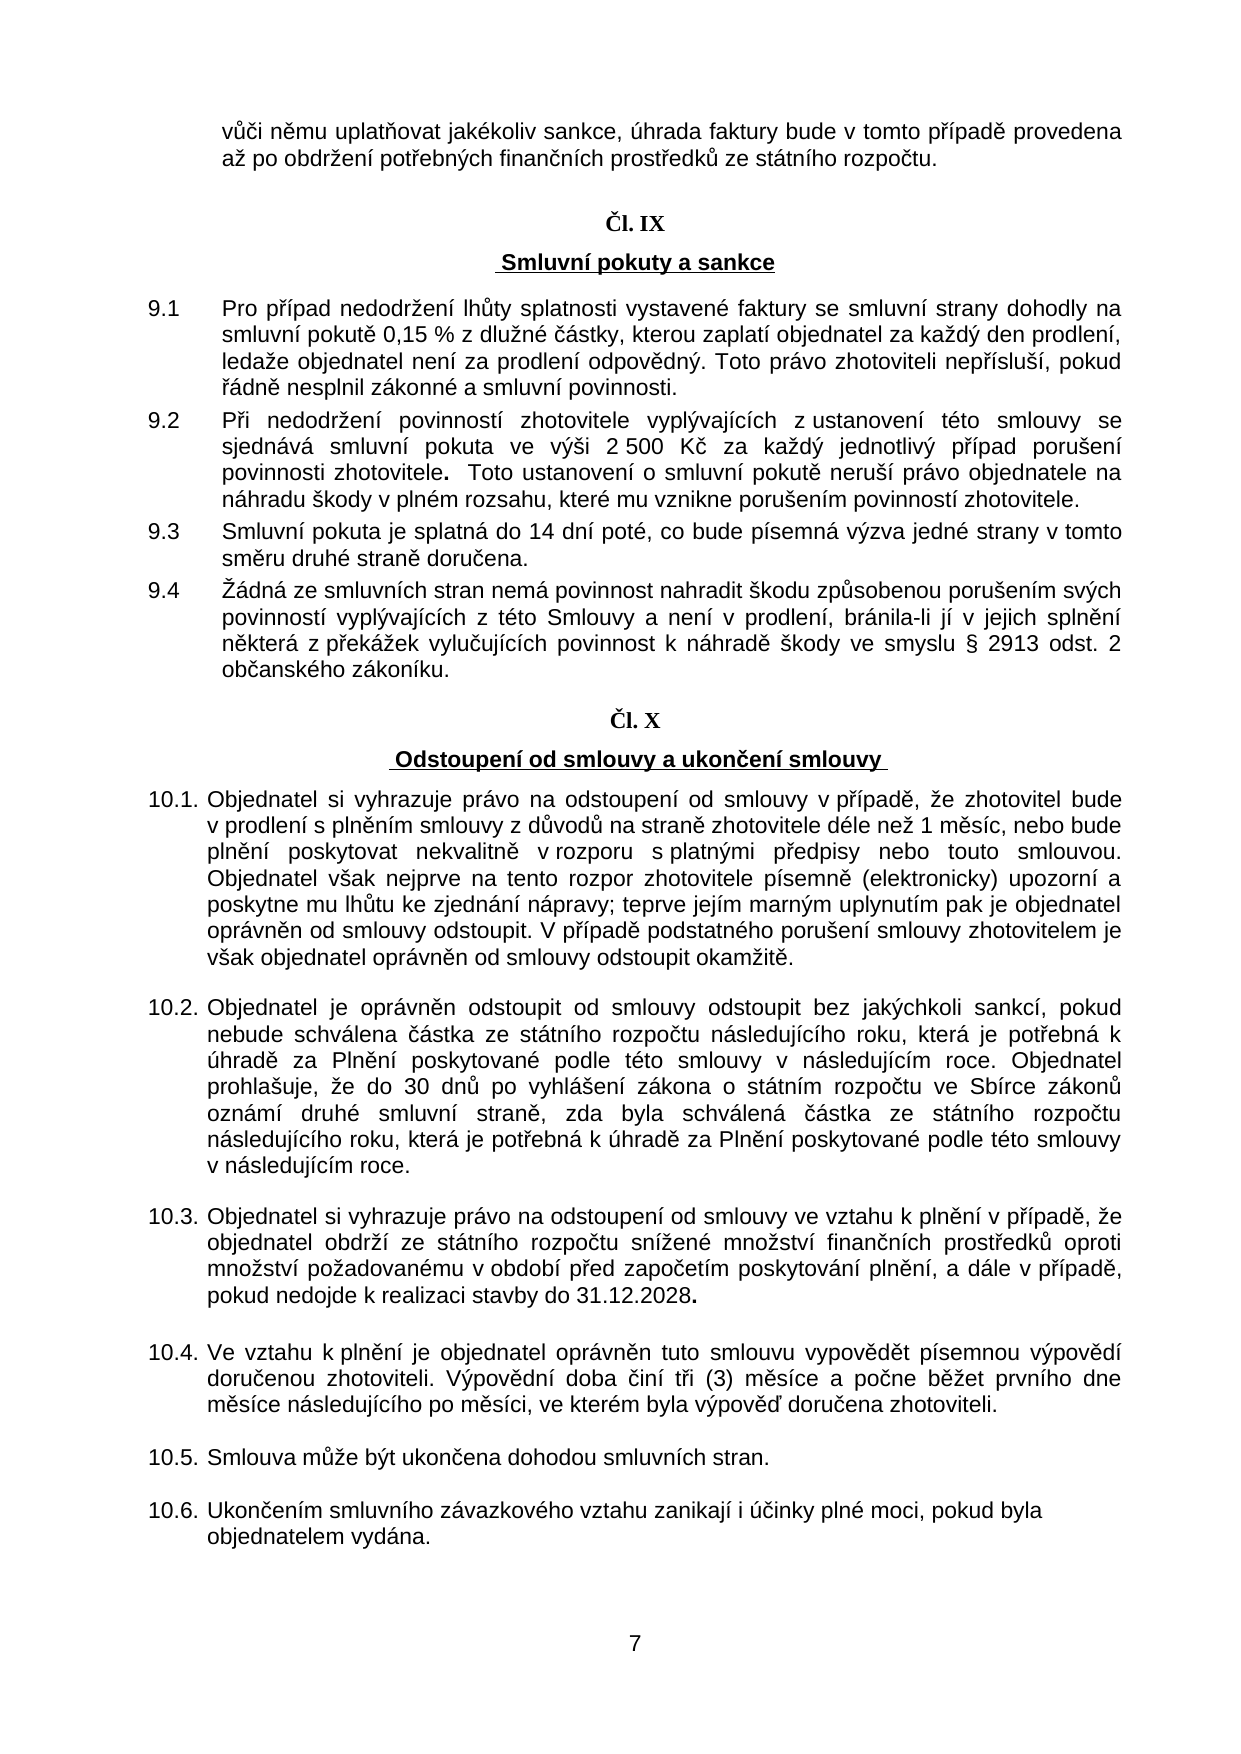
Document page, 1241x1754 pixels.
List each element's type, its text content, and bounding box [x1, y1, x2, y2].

list Při nedodržení povinností zhotovitele vyplývajících z ustanovení této smlouvy se sjednává smluvní pokuta ve výši 2 500 Kč za každý jednotlivý případ porušení povinnosti zhotovitele. Toto ustanovení o smluvní pokutě neruší právo objednatele na náhradu škody v plném rozsahu, které mu vznikne porušením povinností zhotovitele. [148, 407, 1122, 512]
list Objednatel si vyhrazuje právo na odstoupení od smlouvy ve vztahu k plnění v případě, že objednatel obdrží ze státního rozpočtu snížené množství finančních prostředků oproti množství požadovanému v období před započetím poskytování plnění, a dále v případě, pokud nedojde k realizaci stavby do 31.12.2028. [148, 1203, 1122, 1308]
list Objednatel je oprávněn odstoupit od smlouvy odstoupit bez jakýchkoli sankcí, pokud nebude schválena částka ze státního rozpočtu následujícího roku, která je potřebná k úhradě za Plnění poskytované podle této smlouvy v následujícím roce. Objednatel prohlašuje, že do 30 dnů po vyhlášení zákona o státním rozpočtu ve Sbírce zákonů oznámí druhé smluvní straně, zda byla schválená částka ze státního rozpočtu následujícího roku, která je potřebná k úhradě za Plnění poskytované podle této smlouvy v následujícím roce. [148, 994, 1122, 1179]
list Pro případ nedodržení lhůty splatnosti vystavené faktury se smluvní strany dohodly na smluvní pokutě 0,15 % z dlužné částky, kterou zaplatí objednatel za každý den prodlení, ledaže objednatel není za prodlení odpovědný. Toto právo zhotoviteli nepřísluší, pokud řádně nesplnil zákonné a smluvní povinnosti. [148, 295, 1122, 400]
subtitle Čl. IX [148, 210, 1122, 236]
list Ukončením smluvního závazkového vztahu zanikají i účinky plné moci, pokud byla objednatelem vydána. [148, 1497, 1122, 1549]
list Objednatel si vyhrazuje právo na odstoupení od smlouvy v případě, že zhotovitel bude v prodlení s plněním smlouvy z důvodů na straně zhotovitele déle než 1 měsíc, nebo bude plnění poskytovat nekvalitně v rozporu s platnými předpisy nebo touto smlouvou. Objednatel však nejprve na tento rozpor zhotovitele písemně (elektronicky) upozorní a poskytne mu lhůtu ke zjednání nápravy; teprve jejím marným uplynutím pak je objednatel oprávněn od smlouvy odstoupit. V případě podstatného porušení smlouvy zhotovitelem je však objednatel oprávněn od smlouvy odstoupit okamžitě. [148, 786, 1122, 970]
list Žádná ze smluvních stran nemá povinnost nahradit škodu způsobenou porušením svých povinností vyplývajících z této Smlouvy a není v prodlení, bránila-li jí v jejich splnění některá z překážek vylučujících povinnost k náhradě škody ve smyslu § 2913 odst. 2 občanského zákoníku. [148, 577, 1122, 683]
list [148, 118, 1122, 171]
subtitle Čl. X [148, 707, 1122, 733]
subtitle Odstoupení od smlouvy a ukončení smlouvy [148, 746, 1122, 772]
subtitle Smluvní pokuty a sankce [148, 249, 1122, 276]
list Smlouva může být ukončena dohodou smluvních stran. [148, 1444, 1122, 1470]
list Ve vztahu k plnění je objednatel oprávněn tuto smlouvu vypovědět písemnou výpovědí doručenou zhotoviteli. Výpovědní doba činí tři (3) měsíce a počne běžet prvního dne měsíce následujícího po měsíci, ve kterém byla výpověď doručena zhotoviteli. [148, 1338, 1122, 1417]
list Smluvní pokuta je splatná do 14 dní poté, co bude písemná výzva jedné strany v tomto směru druhé straně doručena. [148, 518, 1122, 571]
